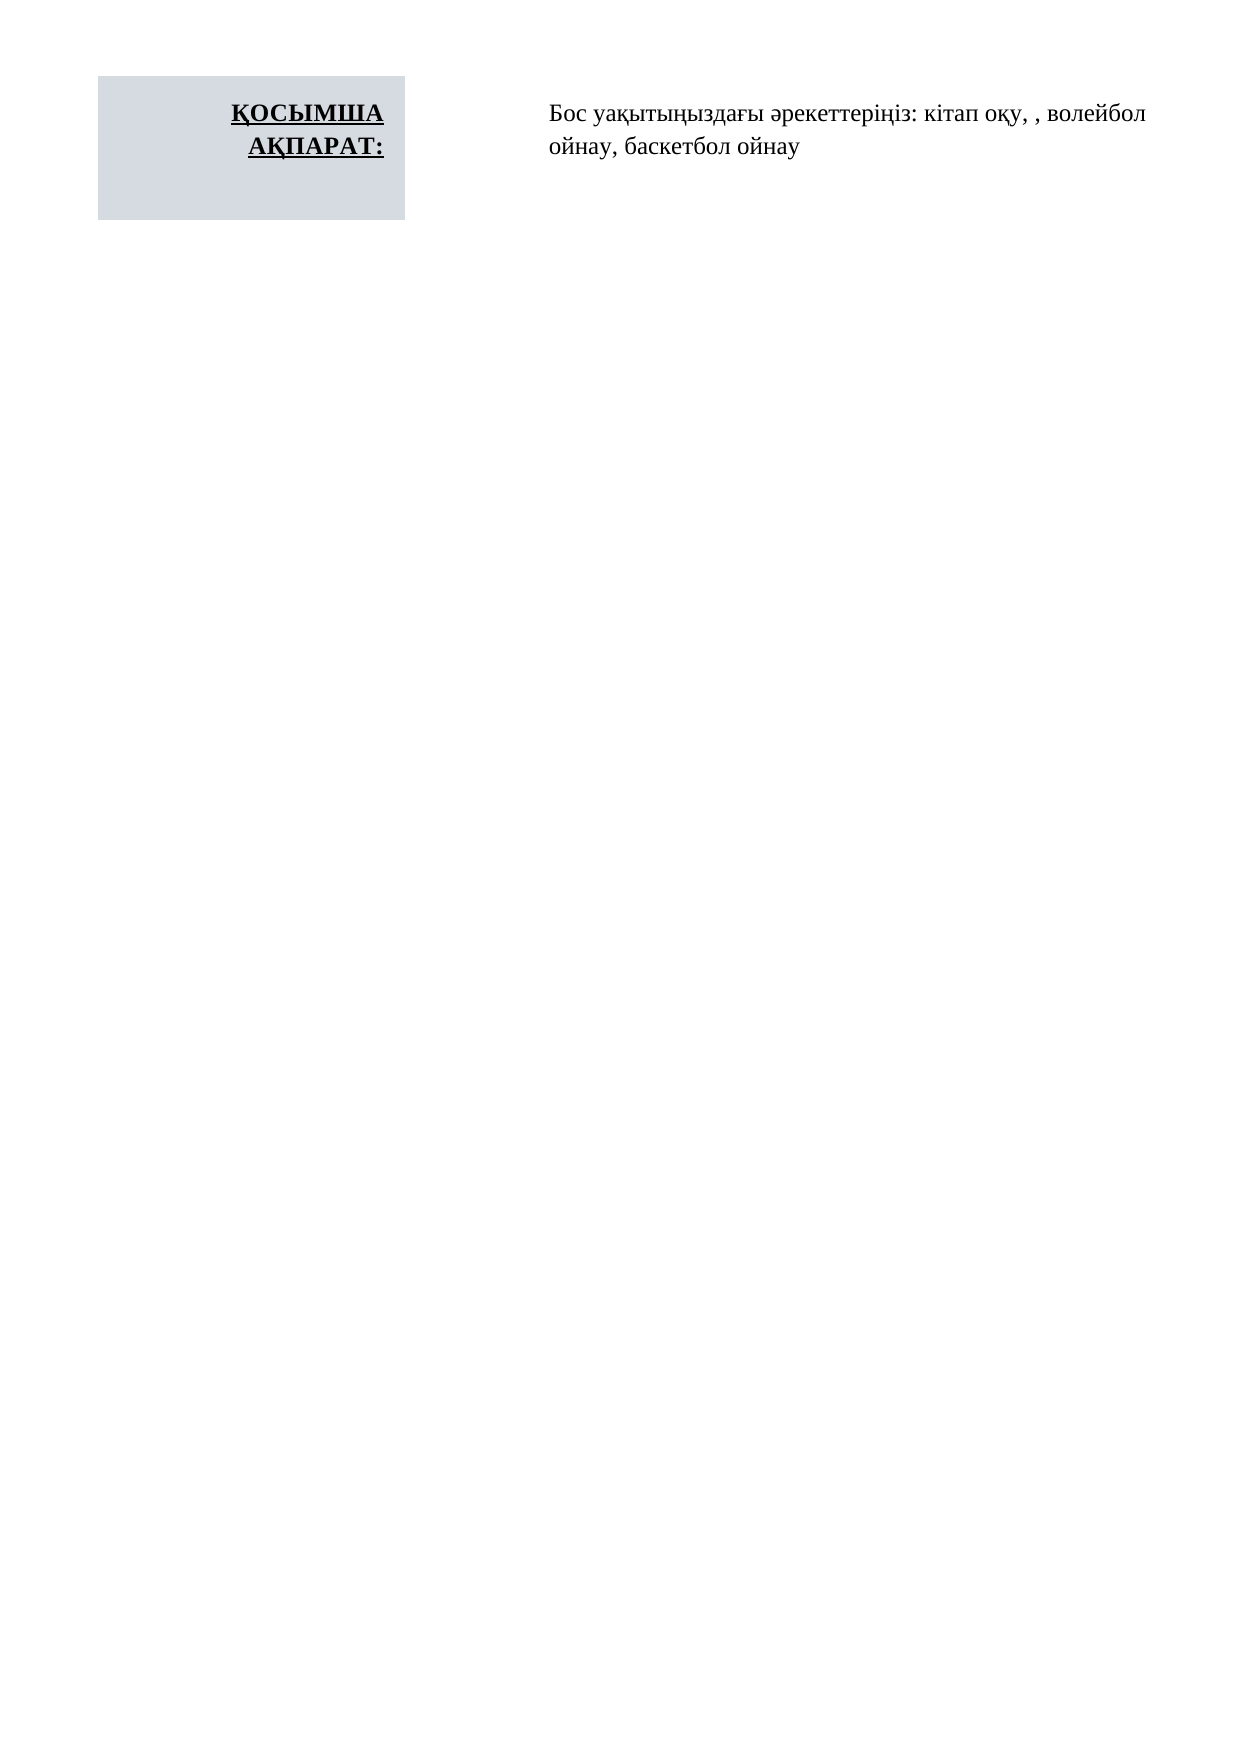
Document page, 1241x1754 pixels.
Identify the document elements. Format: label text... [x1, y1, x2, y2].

table_cell ҚОСЫМША АҚПАРАТ: [98, 76, 405, 220]
table_cell Бос уақытыңыздағы әрекеттеріңіз: кітап оқу, , волейбол ойнау, баскетбол ойнау [407, 76, 1206, 220]
